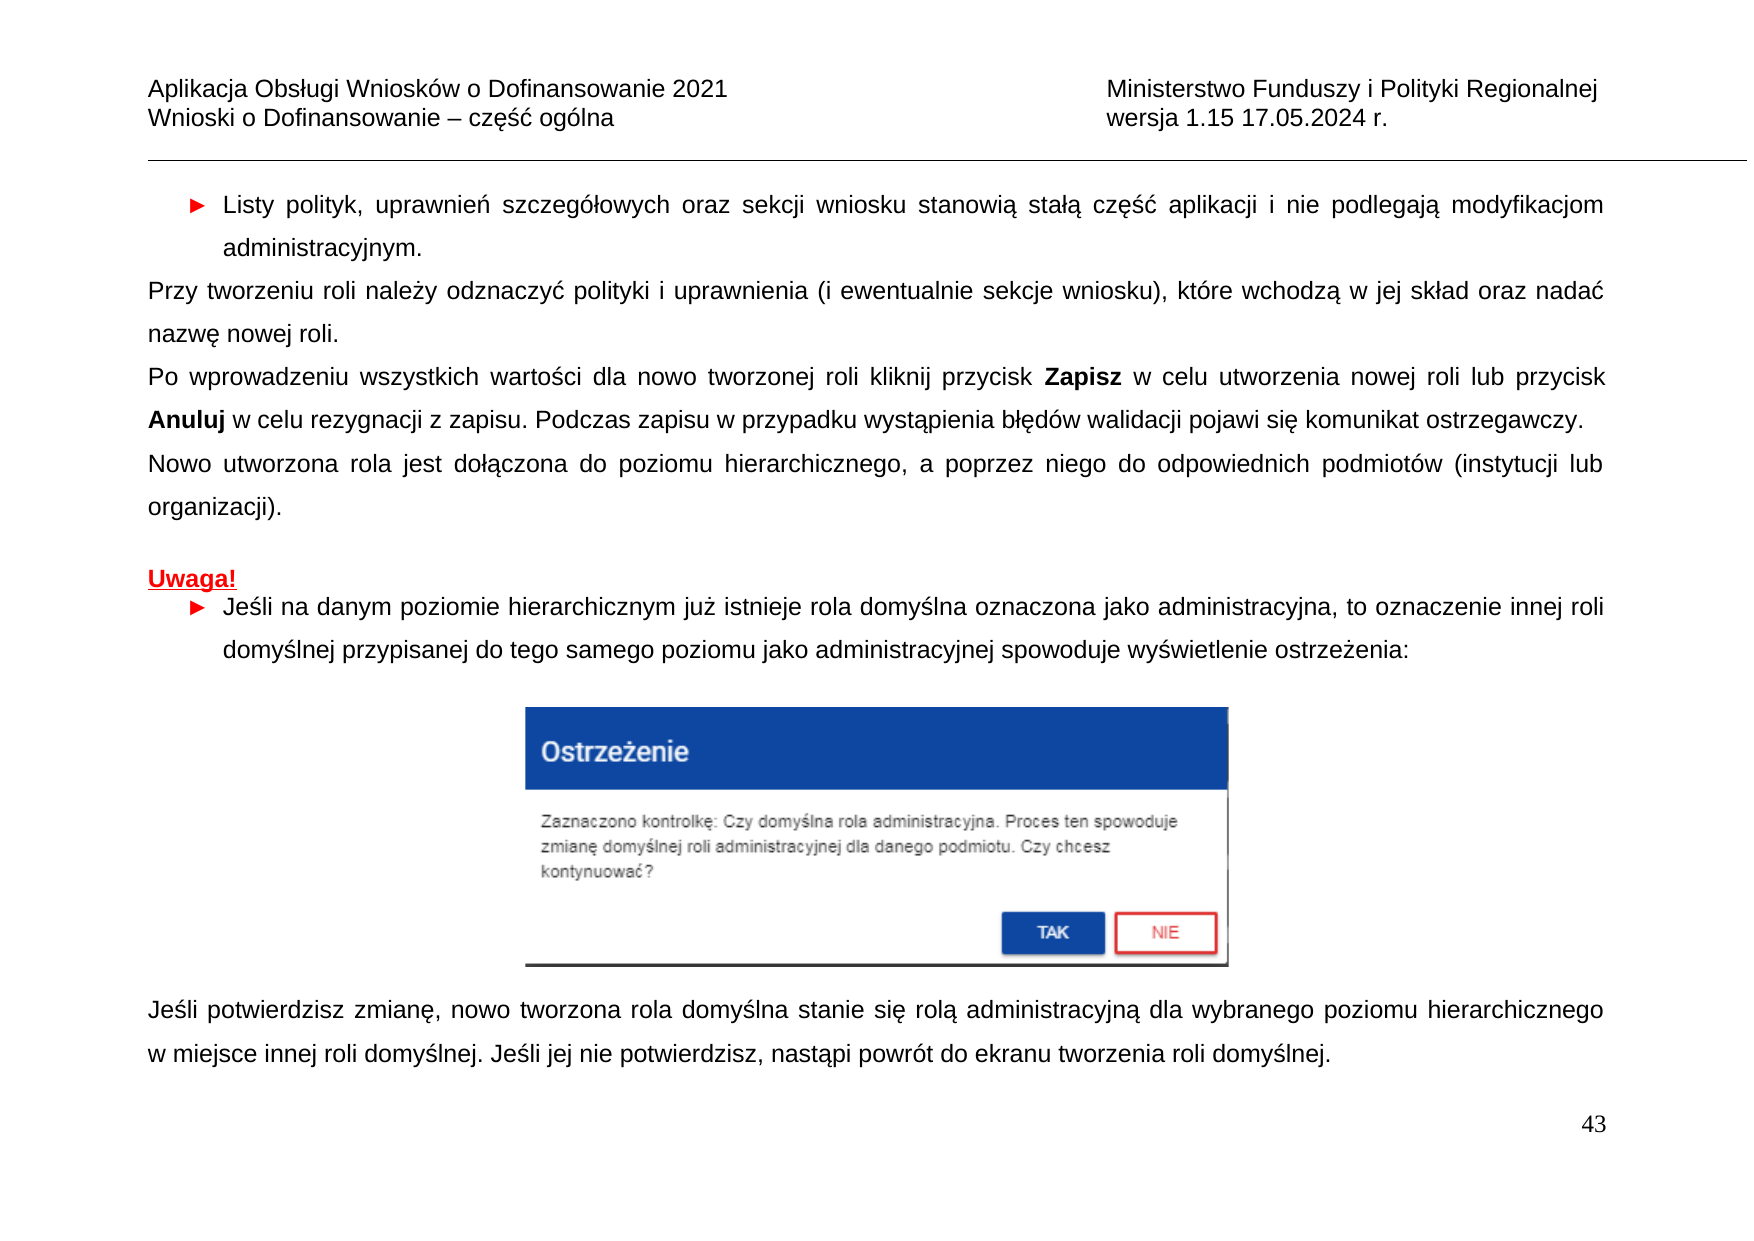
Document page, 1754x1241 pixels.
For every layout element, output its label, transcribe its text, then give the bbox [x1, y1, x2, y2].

text Jeśli potwierdzisz zmianę, nowo tworzona rola domyślna stanie się rolą administracyjną dla wybranego poziomu hierarchicznego w miejsce innej roli domyślnej. Jeśli jej nie potwierdzisz, nastąpi powrót do ekranu tworzenia roli domyślnej. [148, 995, 1606, 1067]
text Przy tworzeniu roli należy odznaczyć polityki i uprawnienia (i ewentualnie sekcje wniosku), które wchodzą w jej skład oraz nadać nazwę nowej roli. [148, 276, 1606, 348]
text Po wprowadzeniu wszystkich wartości dla nowo tworzonej roli kliknij przycisk Zapisz w celu utworzenia nowej roli lub przycisk Anuluj w celu rezygnacji z zapisu. Podczas zapisu w przypadku wystąpienia błędów walidacji pojawi się komunikat ostrzegawczy. [148, 362, 1606, 434]
list Listy polityk, uprawnień szczegółowych oraz sekcji wniosku stanowią stałą część aplikacji i nie podlegają modyfikacjom administracyjnym. [185, 190, 1606, 262]
text Uwaga! [148, 563, 1606, 592]
picture [525, 707, 1229, 967]
list Jeśli na danym poziomie hierarchicznym już istnieje rola domyślna oznaczona jako administracyjna, to oznaczenie innej roli domyślnej przypisanej do tego samego poziomu jako administracyjnej spowoduje wyświetlenie ostrzeżenia: [185, 592, 1606, 664]
text Nowo utworzona rola jest dołączona do poziomu hierarchicznego, a poprzez niego do odpowiednich podmiotów (instytucji lub organizacji). [148, 448, 1606, 520]
